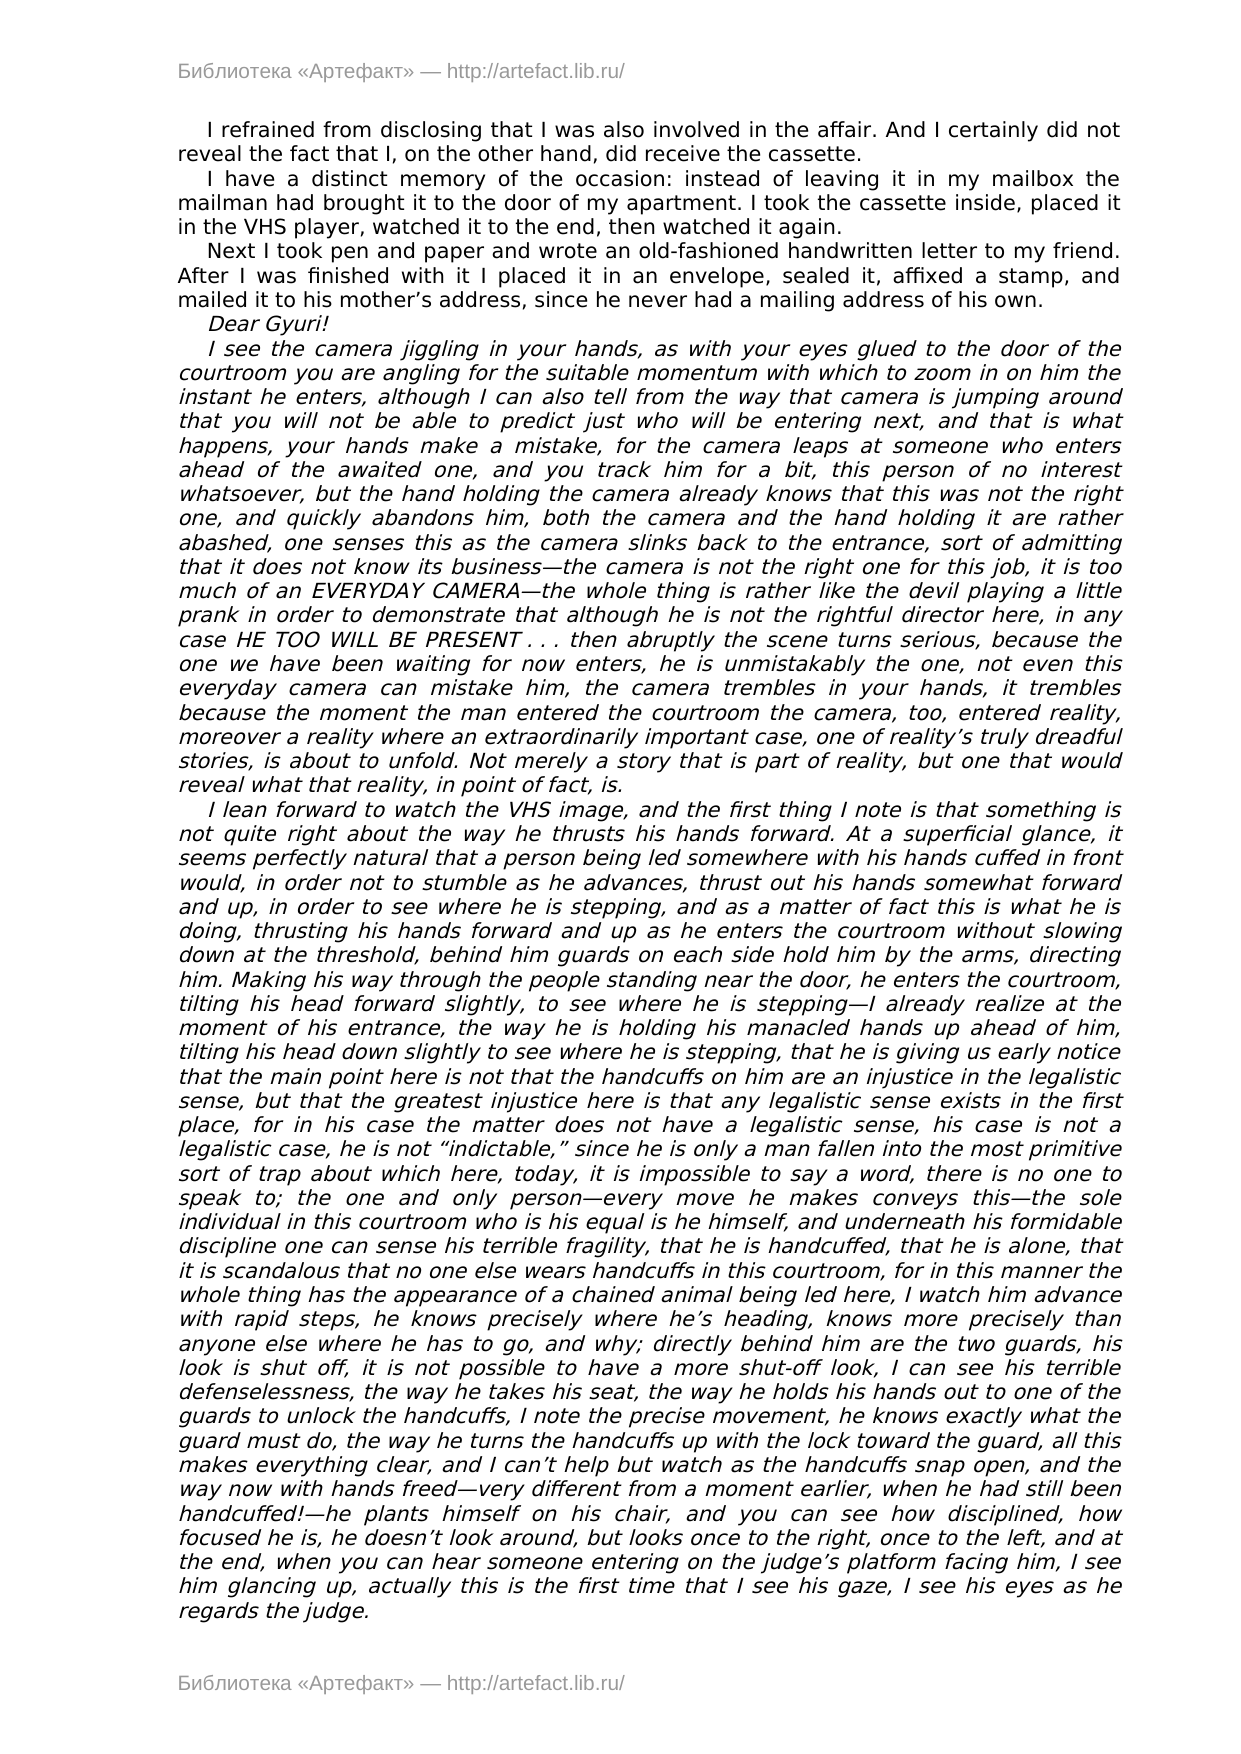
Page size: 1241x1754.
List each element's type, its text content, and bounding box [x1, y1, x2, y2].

text Next I took pen and paper and wrote an old-fashioned handwritten letter to my friend. After I was finished with it I placed it in an envelope, sealed it, affixed a stamp, and mailed it to his mother’s address, since he never had a mailing address of his own. [177, 239, 1122, 312]
text I lean forward to watch the VHS image, and the first thing I note is that something is not quite right about the way he thrusts his hands forward. At a superficial glance, it seems perfectly natural that a person being led somewhere with his hands cuffed in front would, in order not to stumble as he advances, thrust out his hands somewhat forward and up, in order to see where he is stepping, and as a matter of fact this is what he is doing, thrusting his hands forward and up as he enters the courtroom without slowing down at the threshold, behind him guards on each side hold him by the arms, directing him. Making his way through the people standing near the door, he enters the courtroom, tilting his head forward slightly, to see where he is stepping—I already realize at the moment of his entrance, the way he is holding his manacled hands up ahead of him, tilting his head down slightly to see where he is stepping, that he is giving us early notice that the main point here is not that the handcuffs on him are an injustice in the legalistic sense, but that the greatest injustice here is that any legalistic sense exists in the first place, for in his case the matter does not have a legalistic sense, his case is not a legalistic case, he is not “indictable,” since he is only a man fallen into the most primitive sort of trap about which here, today, it is impossible to say a word, there is no one to speak to; the one and only person—every move he makes conveys this—the sole individual in this courtroom who is his equal is he himself, and underneath his formidable discipline one can sense his terrible fragility, that he is handcuffed, that he is alone, that it is scandalous that no one else wears handcuffs in this courtroom, for in this manner the whole thing has the appearance of a chained animal being led here, I watch him advance with rapid steps, he knows precisely where he’s heading, knows more precisely than anyone else where he has to go, and why; directly behind him are the two guards, his look is shut off, it is not possible to have a more shut-off look, I can see his terrible defenselessness, the way he takes his seat, the way he holds his hands out to one of the guards to unlock the handcuffs, I note the precise movement, he knows exactly what the guard must do, the way he turns the handcuffs up with the lock toward the guard, all this makes everything clear, and I can’t help but watch as the handcuffs snap open, and the way now with hands freed—very different from a moment earlier, when he had still been handcuffed!—he plants himself on his chair, and you can see how disciplined, how focused he is, he doesn’t look around, but looks once to the right, once to the left, and at the end, when you can hear someone entering on the judge’s platform facing him, I see him glancing up, actually this is the first time that I see his gaze, I see his eyes as he regards the judge. [177, 798, 1122, 1623]
text I have a distinct memory of the occasion: instead of leaving it in my mailbox the mailman had brought it to the door of my apartment. I took the cassette inside, placed it in the VHS player, watched it to the end, then watched it again. [177, 167, 1122, 239]
text I see the camera jiggling in your hands, as with your eyes glued to the door of the courtroom you are angling for the suitable momentum with which to zoom in on him the instant he enters, although I can also tell from the way that camera is jumping around that you will not be able to predict just who will be entering next, and that is what happens, your hands make a mistake, for the camera leaps at someone who enters ahead of the awaited one, and you track him for a bit, this person of no interest whatsoever, but the hand holding the camera already knows that this was not the right one, and quickly abandons him, both the camera and the hand holding it are rather abashed, one senses this as the camera slinks back to the entrance, sort of admitting that it does not know its business—the camera is not the right one for this job, it is too much of an EVERYDAY CAMERA—the whole thing is rather like the devil playing a little prank in order to demonstrate that although he is not the rightful director here, in any case HE TOO WILL BE PRESENT . . . then abruptly the scene turns serious, because the one we have been waiting for now enters, he is unmistakably the one, not even this everyday camera can mistake him, the camera trembles in your hands, it trembles because the moment the man entered the courtroom the camera, too, entered reality, moreover a reality where an extraordinarily important case, one of reality’s truly dreadful stories, is about to unfold. Not merely a story that is part of reality, but one that would reveal what that reality, in point of fact, is. [177, 337, 1122, 798]
text I refrained from disclosing that I was also involved in the affair. And I certainly did not reveal the fact that I, on the other hand, did receive the cassette. [177, 118, 1122, 167]
text Dear Gyuri! [177, 312, 1122, 337]
